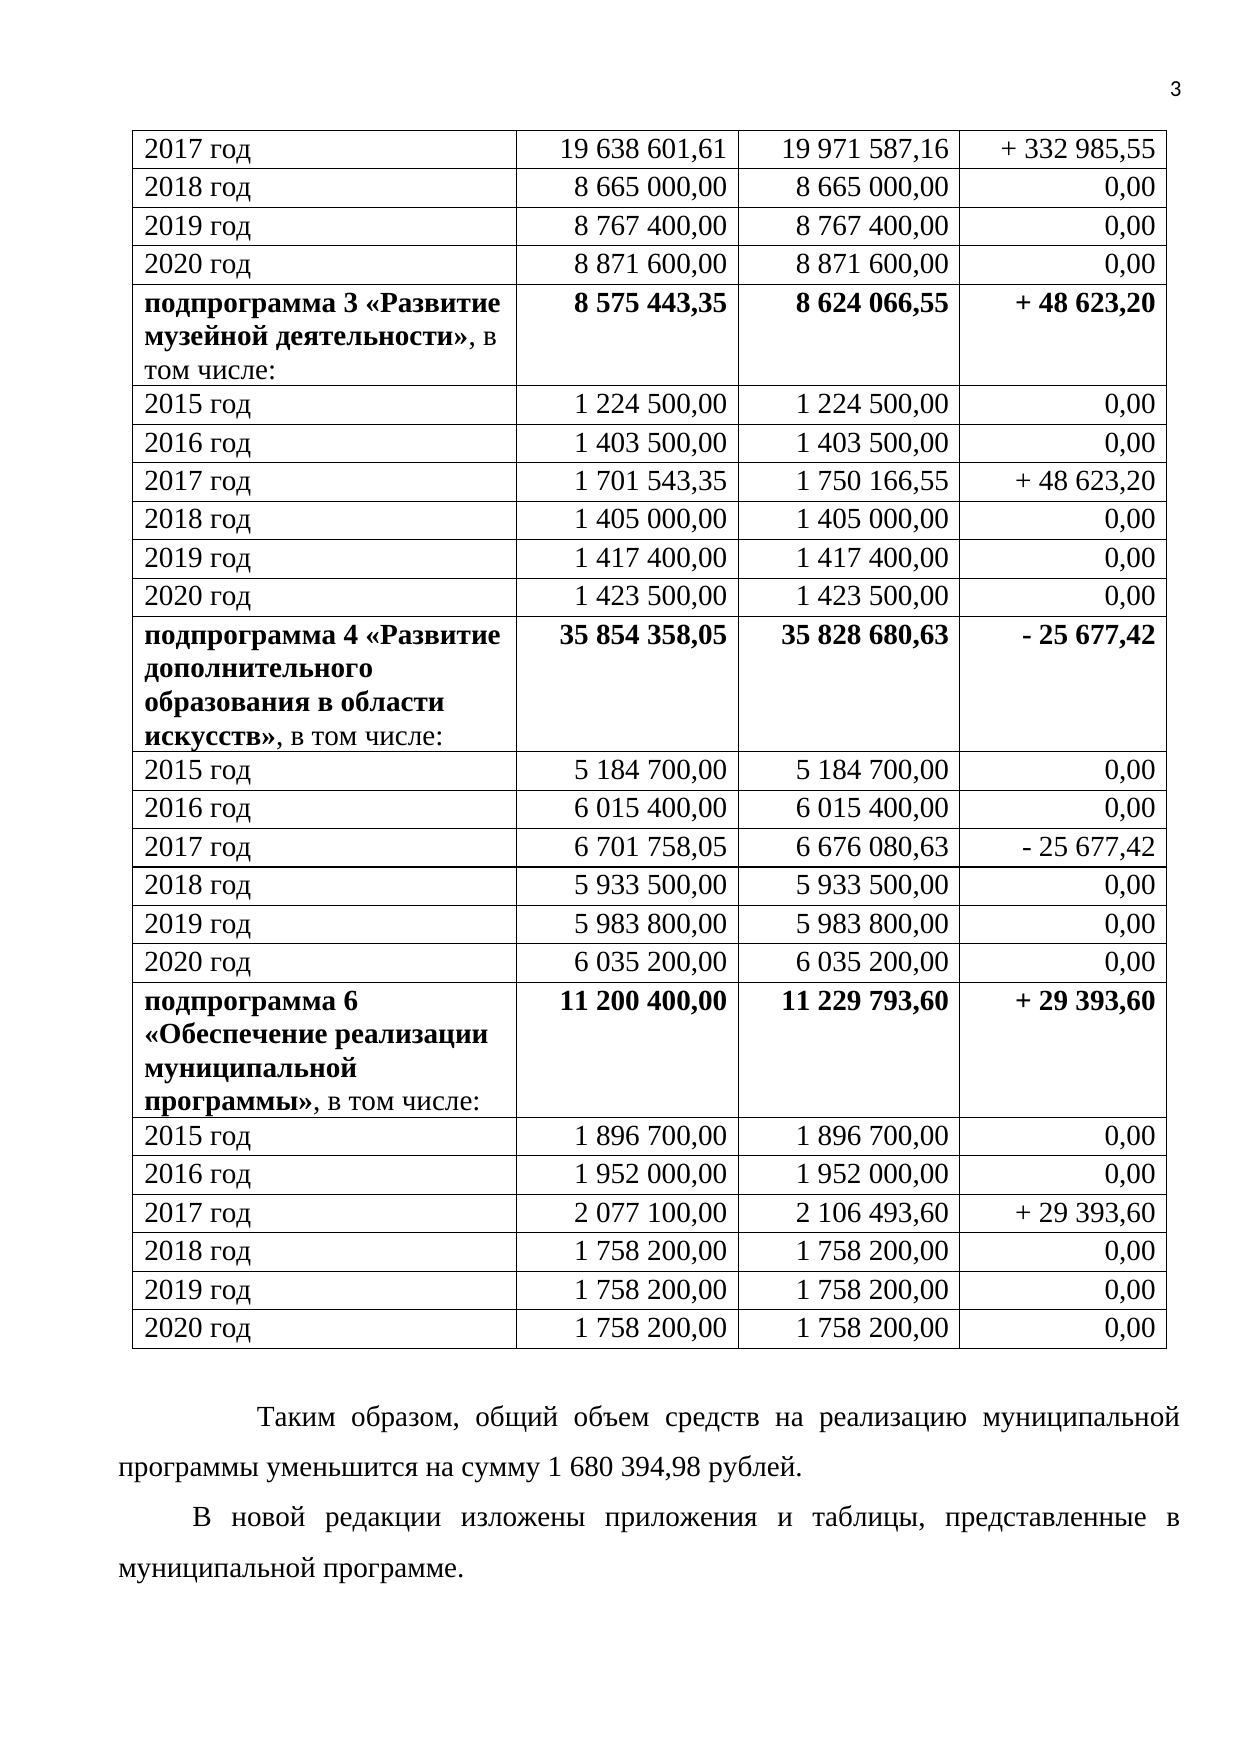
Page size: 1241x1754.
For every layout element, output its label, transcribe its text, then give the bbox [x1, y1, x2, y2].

table_cell 1 896 700,00 [739, 1118, 959, 1155]
table_cell 0,00 [960, 752, 1166, 789]
table_cell + 48 623,20 [960, 463, 1166, 501]
table_cell + 29 393,60 [960, 1195, 1166, 1232]
table_cell 35 828 680,63 [739, 617, 959, 751]
table_cell 1 423 500,00 [517, 579, 738, 616]
table_cell 35 854 358,05 [517, 617, 738, 751]
table_cell 0,00 [960, 386, 1166, 424]
table_cell 0,00 [960, 1310, 1166, 1348]
table_cell 1 896 700,00 [517, 1118, 738, 1155]
table_cell 0,00 [960, 944, 1166, 982]
table_cell 8 767 400,00 [739, 208, 959, 245]
table_cell 2019 год [133, 208, 516, 245]
table_cell 6 701 758,05 [517, 829, 738, 866]
table_cell 1 758 200,00 [739, 1272, 959, 1309]
table_cell 1 405 000,00 [517, 502, 738, 539]
table_cell 1 952 000,00 [739, 1156, 959, 1194]
table_cell 2015 год [133, 1118, 516, 1155]
table_cell 1 403 500,00 [517, 425, 738, 462]
table_cell 8 871 600,00 [517, 246, 738, 284]
table_cell 2018 год [133, 502, 516, 539]
table_cell 6 015 400,00 [517, 791, 738, 828]
table_cell 1 403 500,00 [739, 425, 959, 462]
table_cell 2018 год [133, 1233, 516, 1271]
table_cell 1 750 166,55 [739, 463, 959, 501]
table_cell 2017 год [133, 131, 516, 168]
table_cell 6 015 400,00 [739, 791, 959, 828]
table_cell 1 417 400,00 [739, 540, 959, 577]
table_cell 8 665 000,00 [739, 169, 959, 207]
table_cell 6 676 080,63 [739, 829, 959, 866]
table_cell 0,00 [960, 502, 1166, 539]
table_cell 0,00 [960, 208, 1166, 245]
table_cell 0,00 [960, 1118, 1166, 1155]
table_cell 2 077 100,00 [517, 1195, 738, 1232]
table_cell 1 758 200,00 [739, 1310, 959, 1348]
table_cell 2018 год [133, 868, 516, 905]
table_cell 1 405 000,00 [739, 502, 959, 539]
table_cell - 25 677,42 [960, 617, 1166, 751]
table_cell 0,00 [960, 579, 1166, 616]
table_cell 2020 год [133, 246, 516, 284]
table_cell + 332 985,55 [960, 131, 1166, 168]
table_cell 6 035 200,00 [517, 944, 738, 982]
table_cell 2015 год [133, 386, 516, 424]
table_cell + 29 393,60 [960, 983, 1166, 1117]
table_cell 2019 год [133, 1272, 516, 1309]
table_cell 5 983 800,00 [517, 906, 738, 943]
table_cell + 48 623,20 [960, 285, 1166, 385]
table_cell 2015 год [133, 752, 516, 789]
table_cell 2017 год [133, 463, 516, 501]
table_cell 5 184 700,00 [739, 752, 959, 789]
table_cell 0,00 [960, 425, 1166, 462]
table_cell 5 983 800,00 [739, 906, 959, 943]
table_cell 2016 год [133, 425, 516, 462]
table_cell 0,00 [960, 540, 1166, 577]
table_cell подпрограмма 3 «Развитие музейной деятельности», в том числе: [133, 285, 516, 385]
table_cell 1 758 200,00 [517, 1272, 738, 1309]
table_cell 5 933 500,00 [739, 868, 959, 905]
table_cell 2016 год [133, 1156, 516, 1194]
table_cell 11 200 400,00 [517, 983, 738, 1117]
table_cell 8 575 443,35 [517, 285, 738, 385]
table_cell 2 106 493,60 [739, 1195, 959, 1232]
table_cell 2020 год [133, 1310, 516, 1348]
table_cell 2020 год [133, 579, 516, 616]
table_cell 8 665 000,00 [517, 169, 738, 207]
table_cell 1 952 000,00 [517, 1156, 738, 1194]
table_cell 8 624 066,55 [739, 285, 959, 385]
table_cell 0,00 [960, 169, 1166, 207]
table_cell 1 701 543,35 [517, 463, 738, 501]
table_cell 2020 год [133, 944, 516, 982]
table_cell 1 758 200,00 [517, 1233, 738, 1271]
table_cell 1 423 500,00 [739, 579, 959, 616]
table_cell 0,00 [960, 791, 1166, 828]
text В новой редакции изложены приложения и таблицы, представленные в муниципальной программе. [118, 1499, 1181, 1583]
table_cell 2019 год [133, 540, 516, 577]
table_cell подпрограмма 6 «Обеспечение реализации муниципальной программы», в том числе: [133, 983, 516, 1117]
table_cell 0,00 [960, 1156, 1166, 1194]
table_cell 1 224 500,00 [739, 386, 959, 424]
table_cell 19 971 587,16 [739, 131, 959, 168]
table_cell 2017 год [133, 829, 516, 866]
table_cell 1 417 400,00 [517, 540, 738, 577]
table_cell - 25 677,42 [960, 829, 1166, 866]
table_cell 0,00 [960, 906, 1166, 943]
table_cell 2016 год [133, 791, 516, 828]
table_cell 5 933 500,00 [517, 868, 738, 905]
table_cell 2018 год [133, 169, 516, 207]
table_cell 1 758 200,00 [517, 1310, 738, 1348]
table_cell 0,00 [960, 1233, 1166, 1271]
table_cell 0,00 [960, 868, 1166, 905]
table_cell подпрограмма 4 «Развитие дополнительного образования в области искусств», в том числе: [133, 617, 516, 751]
table_cell 5 184 700,00 [517, 752, 738, 789]
table_cell 0,00 [960, 246, 1166, 284]
table_cell 8 767 400,00 [517, 208, 738, 245]
table_cell 11 229 793,60 [739, 983, 959, 1117]
table_cell 0,00 [960, 1272, 1166, 1309]
table_cell 19 638 601,61 [517, 131, 738, 168]
table_cell 2017 год [133, 1195, 516, 1232]
table_cell 1 224 500,00 [517, 386, 738, 424]
table_cell 2019 год [133, 906, 516, 943]
text Таким образом, общий объем средств на реализацию муниципальной программы уменьшится на сумму 1 680 394,98 рублей. [118, 1399, 1181, 1483]
table_cell 1 758 200,00 [739, 1233, 959, 1271]
table_cell 6 035 200,00 [739, 944, 959, 982]
table_cell 8 871 600,00 [739, 246, 959, 284]
